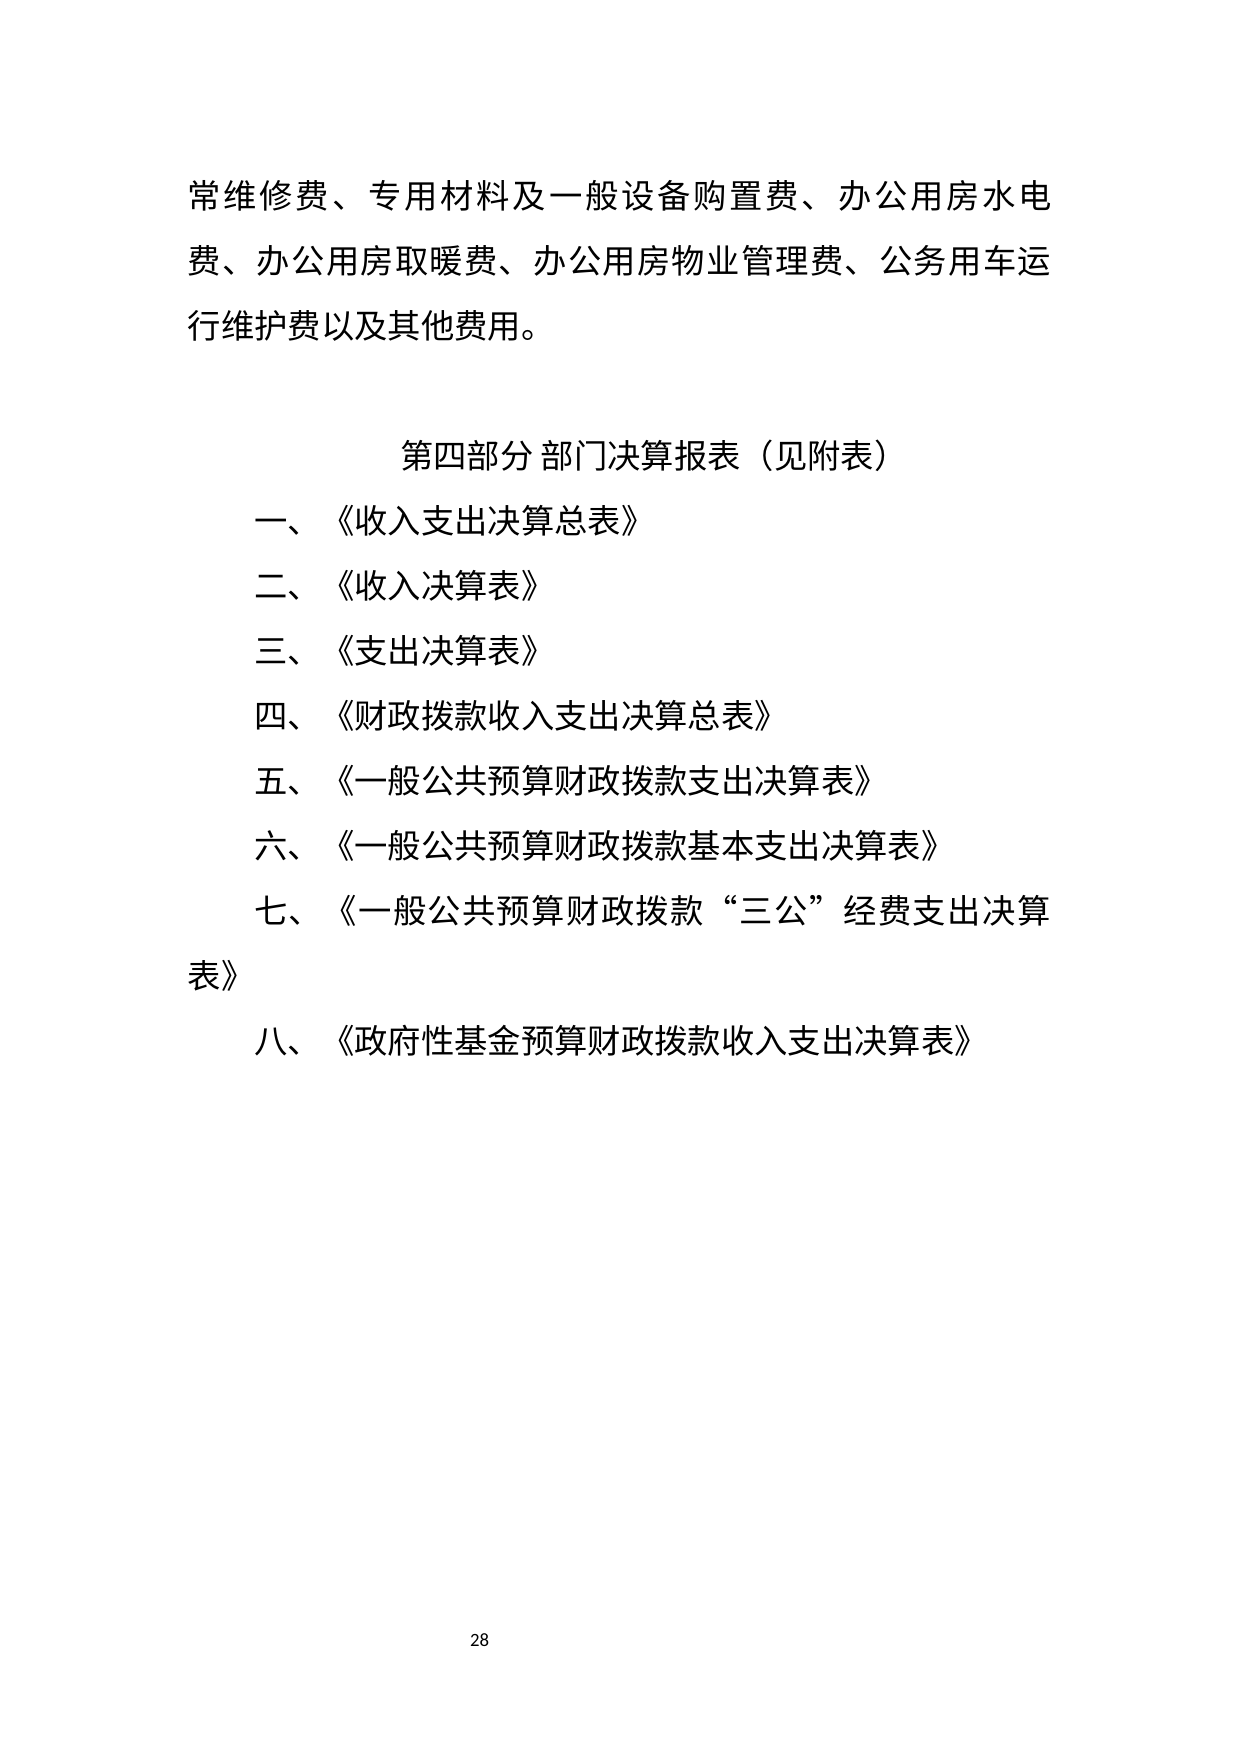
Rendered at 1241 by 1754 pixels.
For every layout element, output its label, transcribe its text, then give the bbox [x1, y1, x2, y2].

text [187, 162, 1053, 357]
text 三、《支出决算表》 [187, 617, 1053, 682]
text 五、《一般公共预算财政拨款支出决算表》 [187, 747, 1053, 812]
text 二、《收入决算表》 [187, 552, 1053, 617]
text 四、《财政拨款收入支出决算总表》 [187, 682, 1053, 747]
text 第四部分 部门决算报表（见附表） [187, 422, 1053, 487]
text 一、《收入支出决算总表》 [187, 487, 1053, 552]
text 六、《一般公共预算财政拨款基本支出决算表》 [187, 812, 1053, 877]
text 八、《政府性基金预算财政拨款收入支出决算表》 [187, 1007, 1053, 1072]
text 七、《一般公共预算财政拨款“三公”经费支出决算表》 [187, 877, 1053, 1007]
